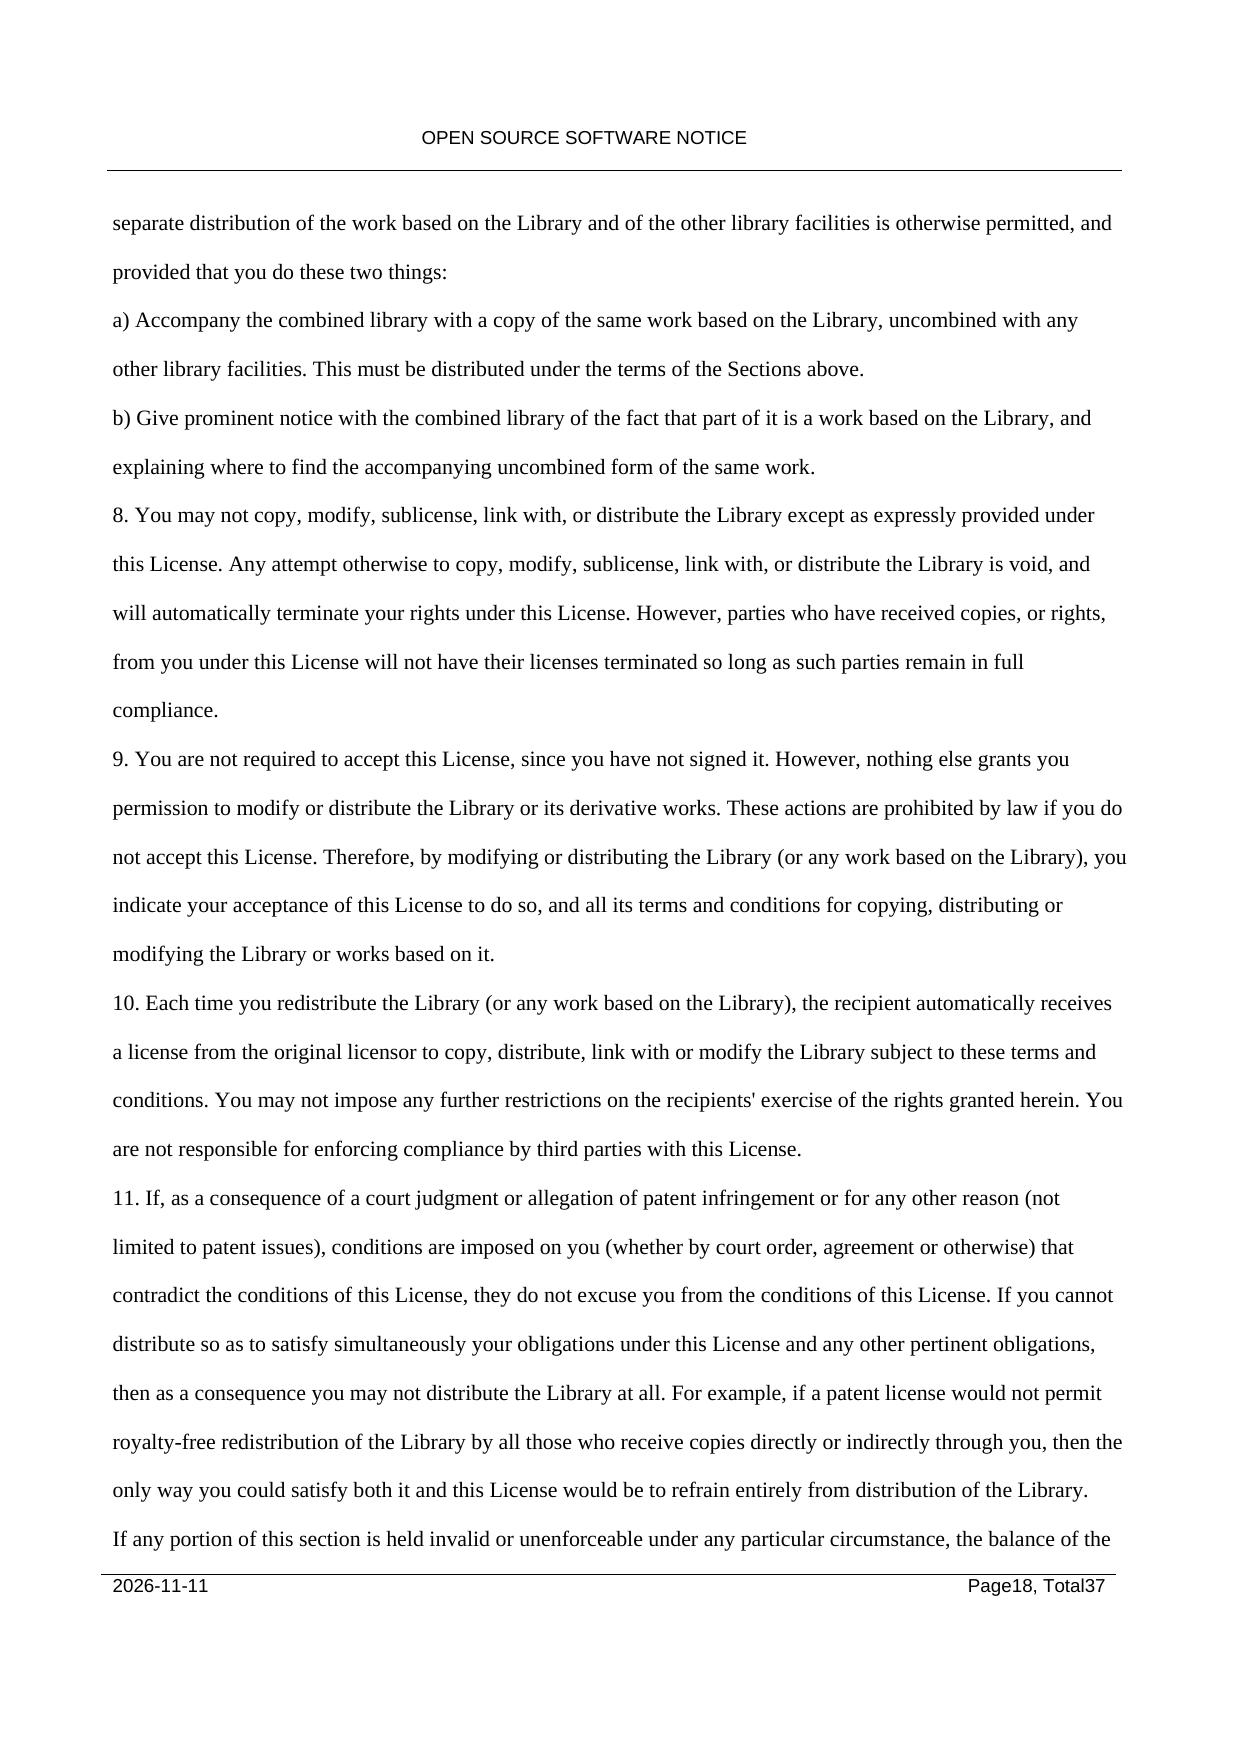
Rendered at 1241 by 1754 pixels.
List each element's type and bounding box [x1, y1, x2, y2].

text [112, 206, 1128, 1555]
